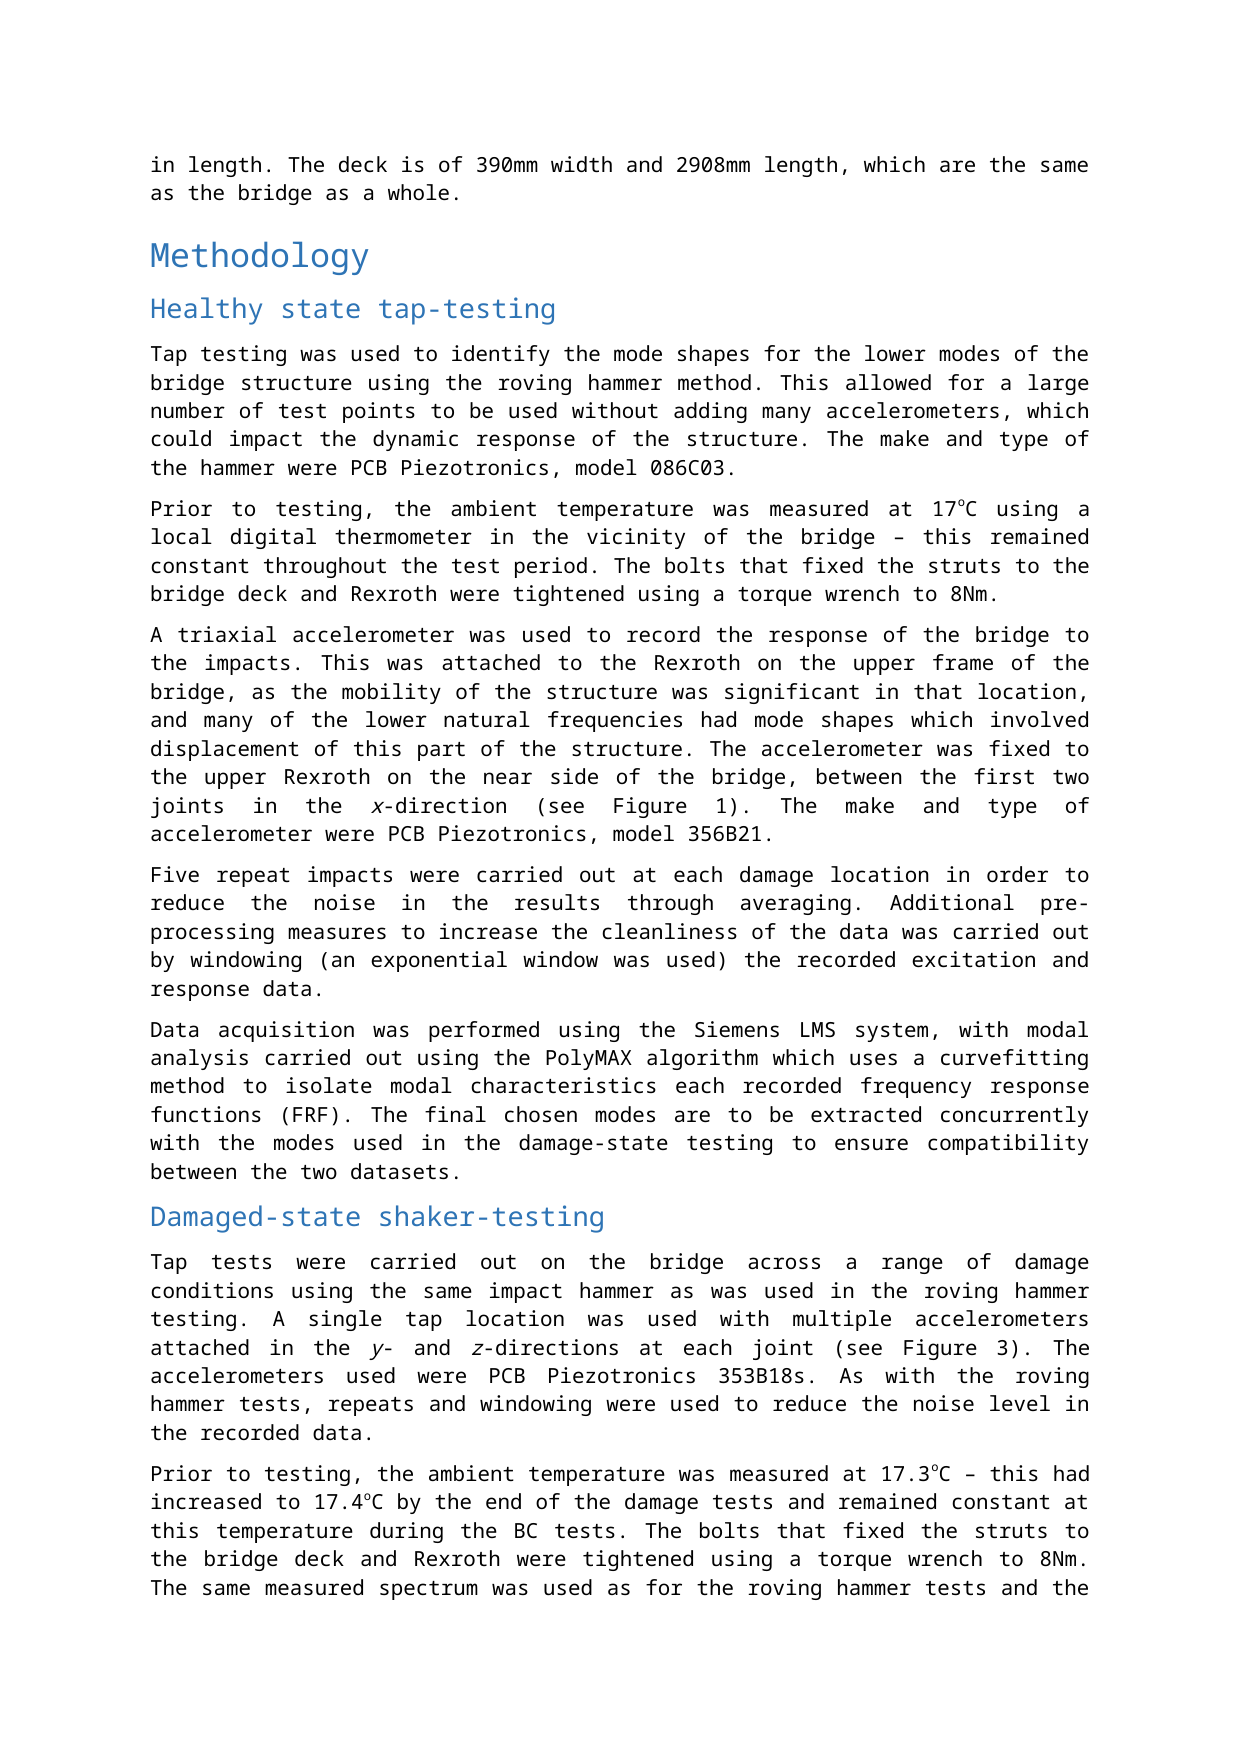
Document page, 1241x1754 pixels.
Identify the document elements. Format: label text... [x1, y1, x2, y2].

text Data acquisition was performed using the Siemens LMS system, with modal analysis carried out using the PolyMAX algorithm which uses a curvefitting method to isolate modal characteristics each recorded frequency response functions (FRF). The final chosen modes are to be extracted concurrently with the modes used in the damage-state testing to ensure compatibility between the two datasets. [150, 1015, 1090, 1185]
text Tap tests were carried out on the bridge across a range of damage conditions using the same impact hammer as was used in the roving hammer testing. A single tap location was used with multiple accelerometers attached in the y- and z-directions at each joint (see Figure 3). The accelerometers used were PCB Piezotronics 353B18s. As with the roving hammer tests, repeats and windowing were used to reduce the noise level in the recorded data. [150, 1247, 1090, 1446]
subtitle Healthy state tap-testing [150, 290, 1090, 327]
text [150, 1459, 1090, 1601]
subtitle Methodology [150, 232, 1090, 277]
text Tap testing was used to identify the mode shapes for the lower modes of the bridge structure using the roving hammer method. This allowed for a large number of test points to be used without adding many accelerometers, which could impact the dynamic response of the structure. The make and type of the hammer were PCB Piezotronics, model 086C03. [150, 339, 1090, 481]
text Five repeat impacts were carried out at each damage location in order to reduce the noise in the results through averaging. Additional pre-processing measures to increase the cleanliness of the data was carried out by windowing (an exponential window was used) the recorded excitation and response data. [150, 860, 1090, 1002]
text Prior to testing, the ambient temperature was measured at 17oC using a local digital thermometer in the vicinity of the bridge – this remained constant throughout the test period. The bolts that fixed the struts to the bridge deck and Rexroth were tightened using a torque wrench to 8Nm. [150, 494, 1090, 608]
text A triaxial accelerometer was used to record the response of the bridge to the impacts. This was attached to the Rexroth on the upper frame of the bridge, as the mobility of the structure was significant in that location, and many of the lower natural frequencies had mode shapes which involved displacement of this part of the structure. The accelerometer was fixed to the upper Rexroth on the near side of the bridge, between the first two joints in the x-direction (see Figure 1). The make and type of accelerometer were PCB Piezotronics, model 356B21. [150, 620, 1090, 848]
subtitle Damaged-state shaker-testing [150, 1198, 1090, 1235]
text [150, 150, 1090, 207]
